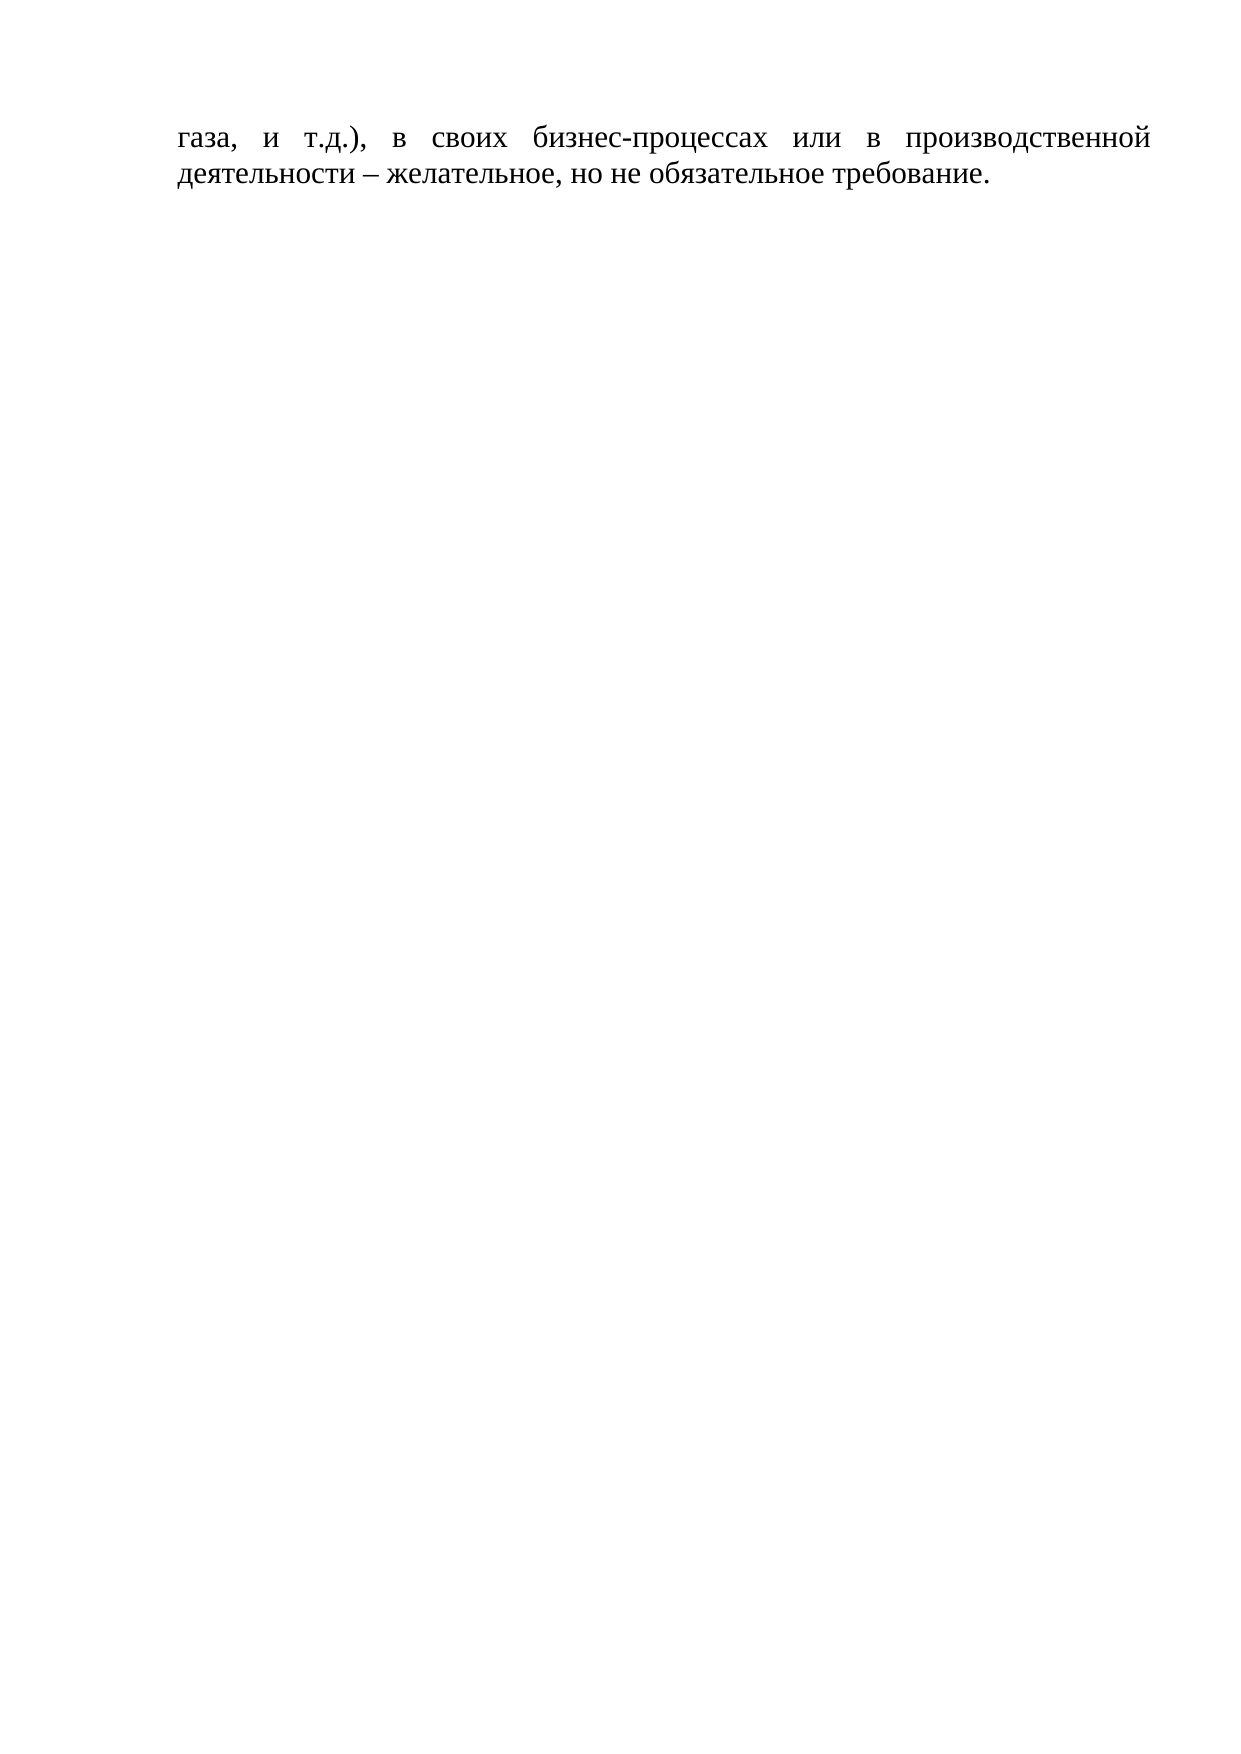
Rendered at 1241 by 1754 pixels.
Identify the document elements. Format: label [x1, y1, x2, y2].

text [177, 118, 1152, 190]
